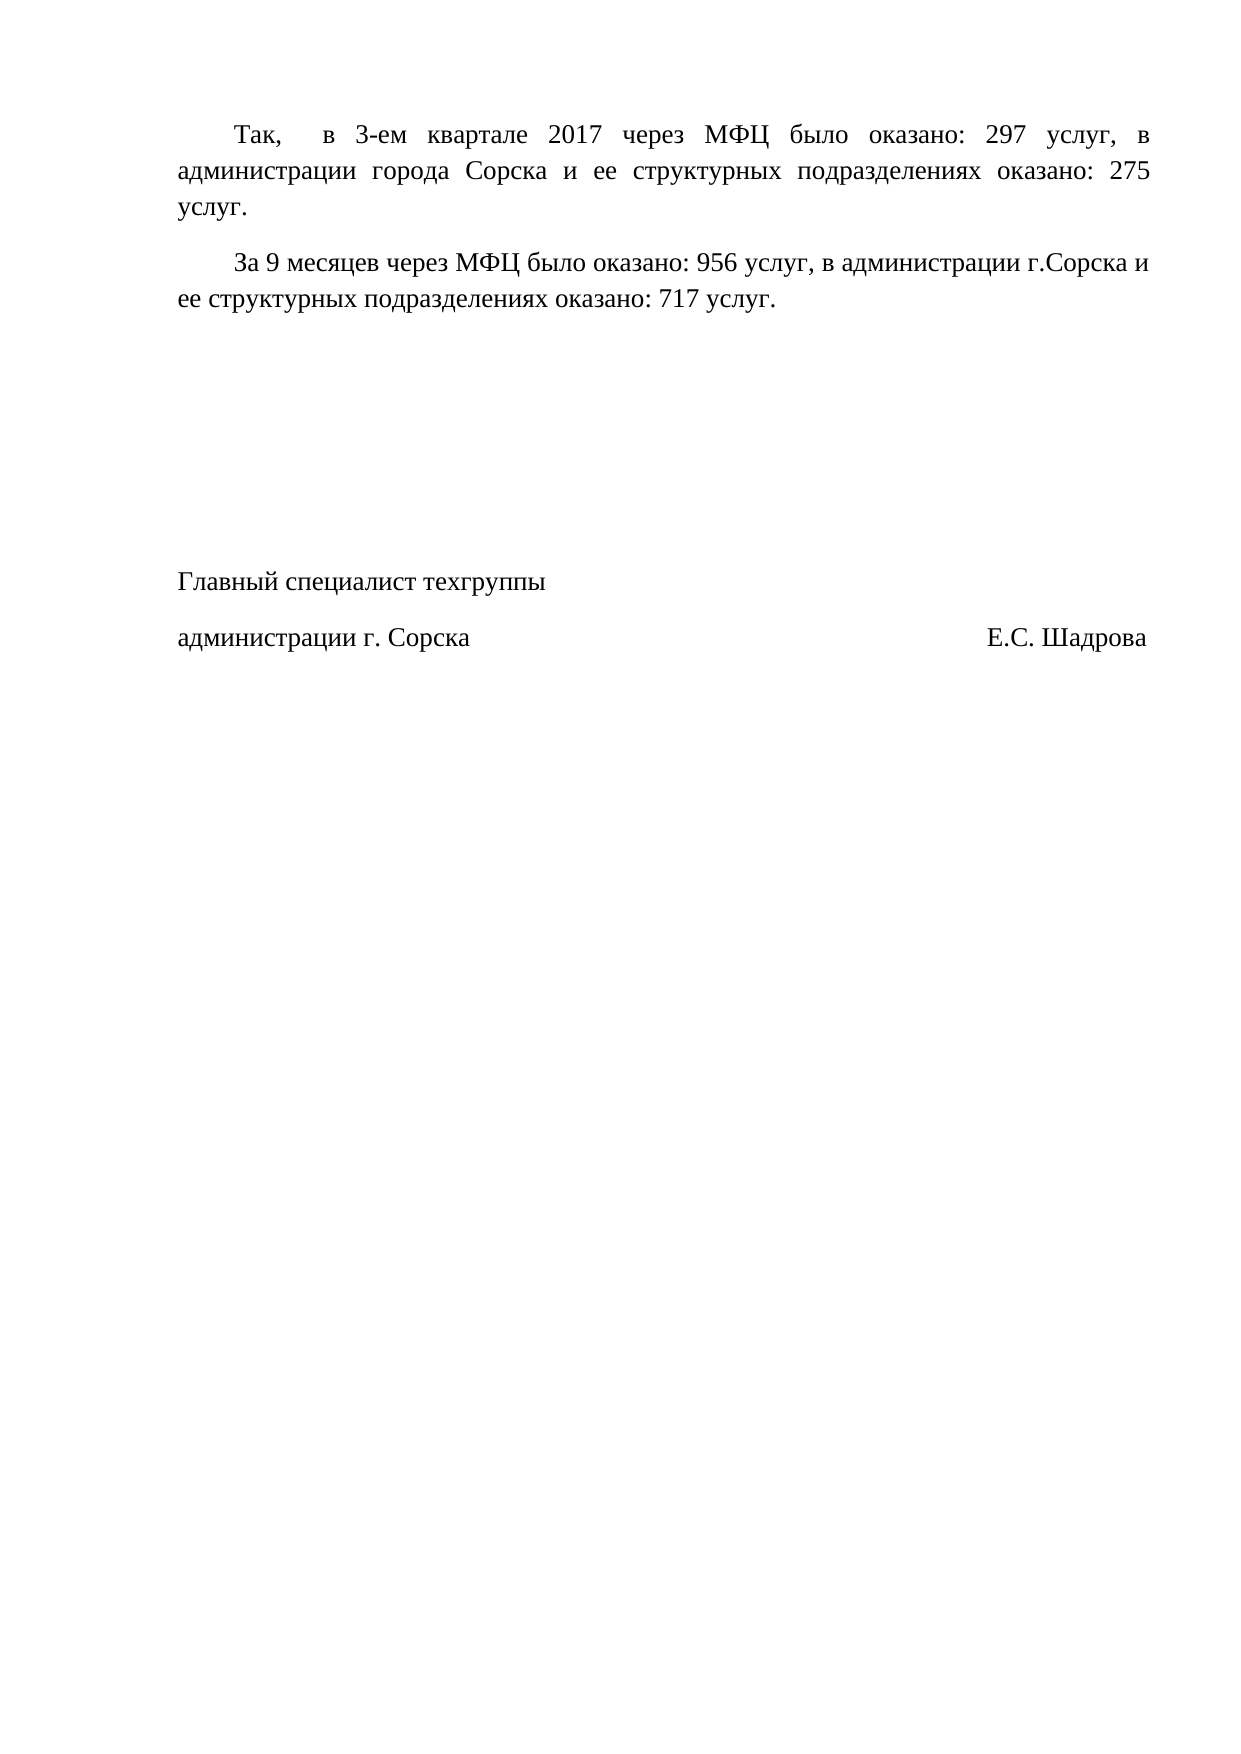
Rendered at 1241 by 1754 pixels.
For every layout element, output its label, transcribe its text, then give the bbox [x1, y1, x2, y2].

text За 9 месяцев через МФЦ было оказано: 956 услуг, в администрации г.Сорска и ее структурных подразделениях оказано: 717 услуг. [177, 246, 1151, 313]
text Так, в 3-ем квартале 2017 через МФЦ было оказано: 297 услуг, в администрации города Сорска и ее структурных подразделениях оказано: 275 услуг. [177, 118, 1151, 221]
text Главный специалист техгруппы [177, 565, 1152, 596]
text администрации г. Сорска Е.С. Шадрова [177, 621, 1152, 652]
